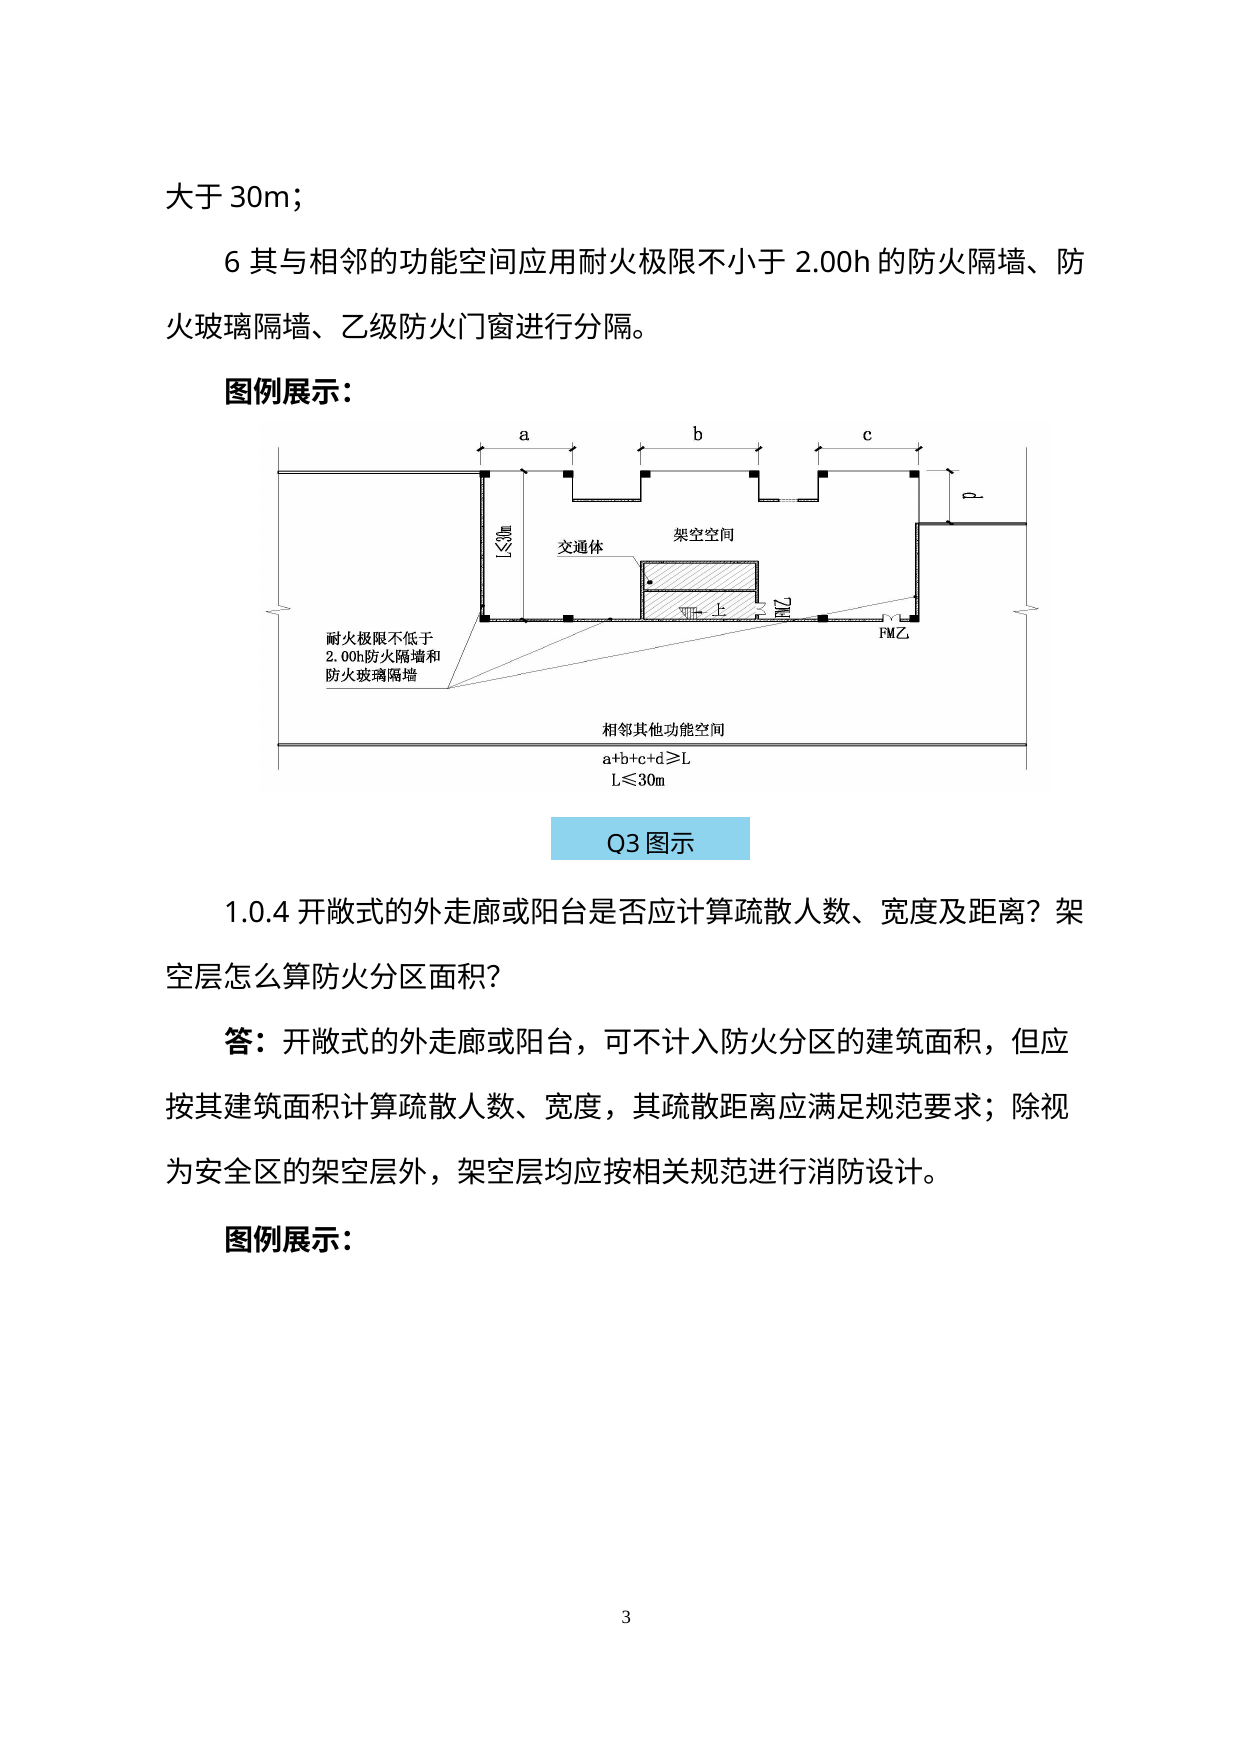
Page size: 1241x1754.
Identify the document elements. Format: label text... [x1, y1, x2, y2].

text 答：开敞式的外走廊或阳台，可不计入防火分区的建筑面积，但应按其建筑面积计算疏散人数、宽度，其疏散距离应满足规范要求；除视为安全区的架空层外，架空层均应按相关规范进行消防设计。 [165, 1007, 1087, 1202]
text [165, 162, 1087, 227]
text 图例展示： [165, 357, 1087, 422]
picture [258, 422, 1053, 792]
text 6 其与相邻的功能空间应用耐火极限不小于2.00h的防火隔墙、防火玻璃隔墙、乙级防火门窗进行分隔。 [165, 227, 1087, 357]
text 1.0.4 开敞式的外走廊或阳台是否应计算疏散人数、宽度及距离？架空层怎么算防火分区面积？ [165, 877, 1087, 1007]
list 图例展示： [165, 1205, 1087, 1270]
